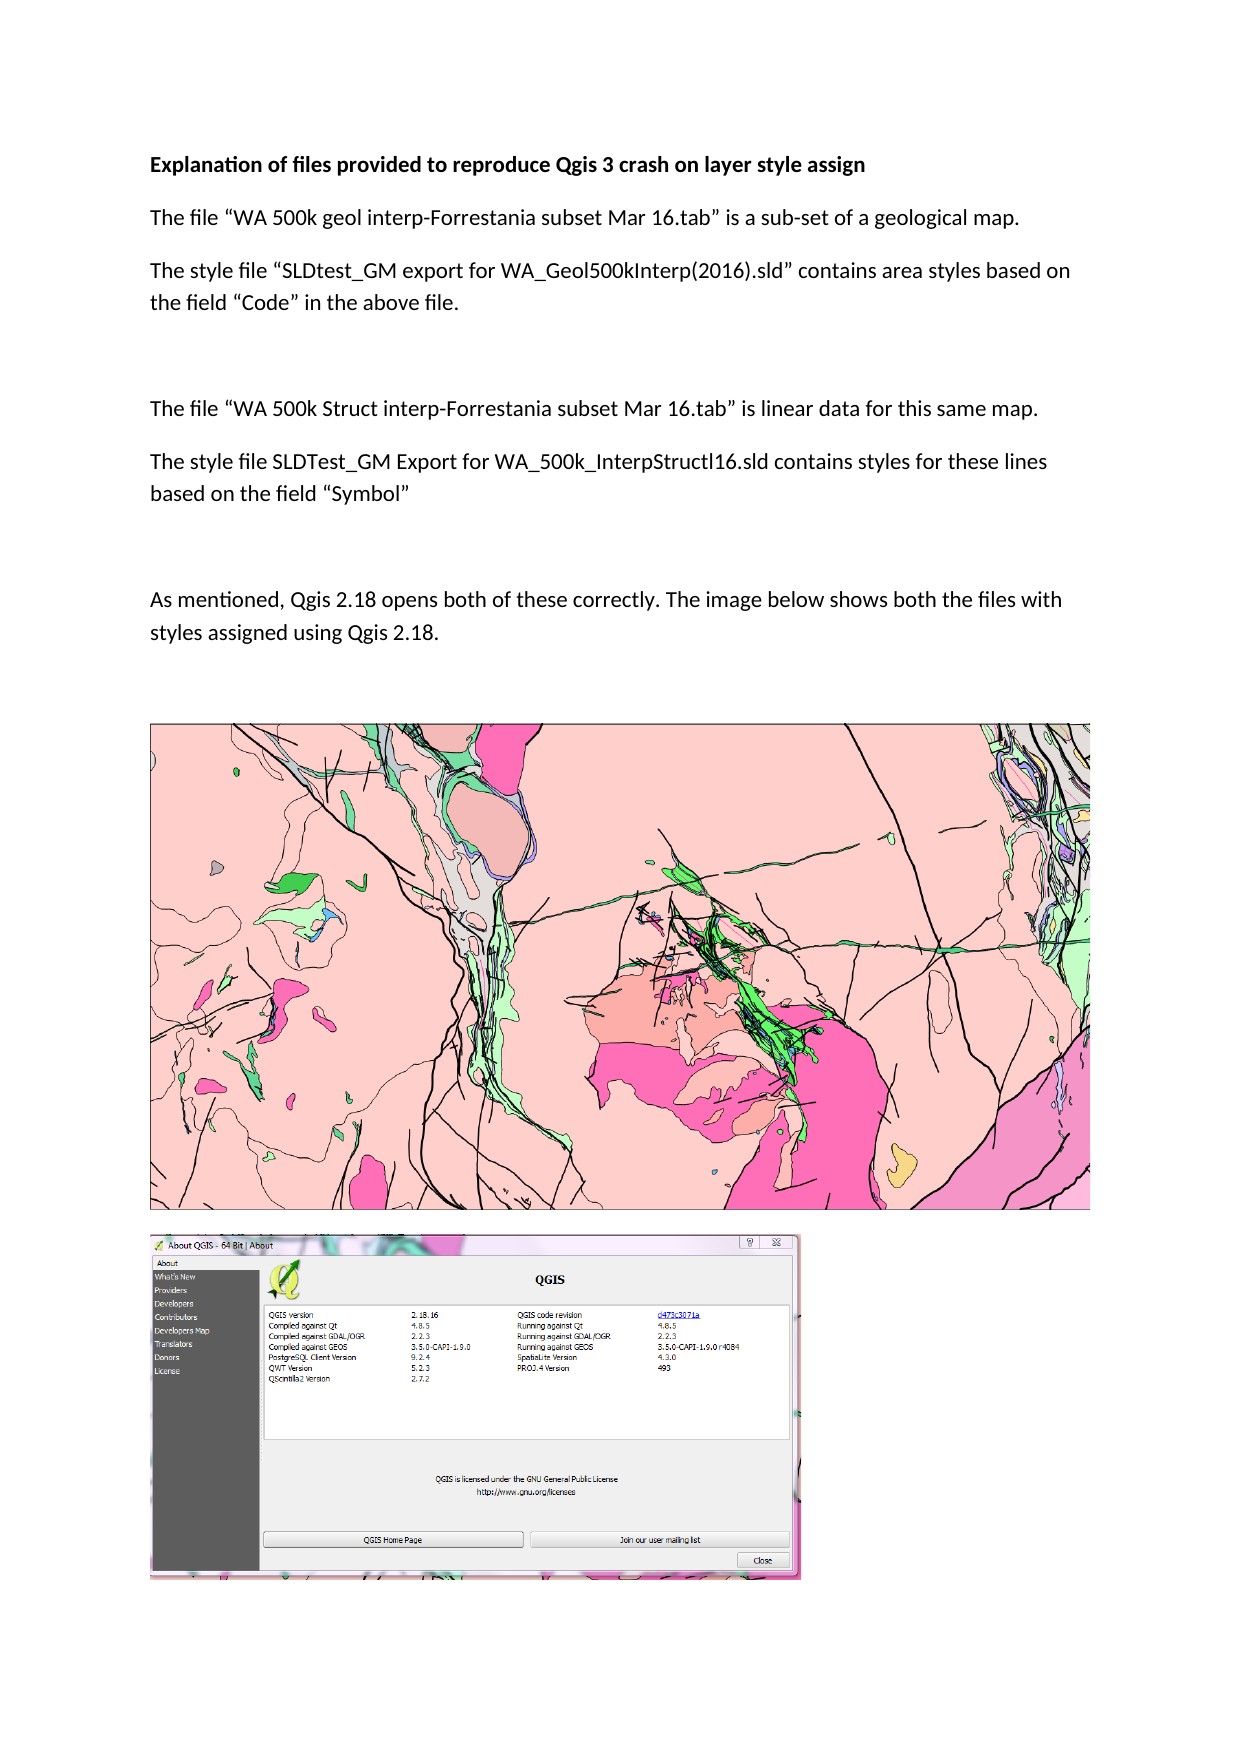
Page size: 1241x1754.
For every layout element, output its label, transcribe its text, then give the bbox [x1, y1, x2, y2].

picture [150, 1234, 802, 1580]
text As mentioned, Qgis 2.18 opens both of these correctly. The image below shows both the files with styles assigned using Qgis 2.18. [150, 586, 1090, 646]
text The style file “SLDtest_GM export for WA_Geol500kInterp(2016).sld” contains area styles based on the field “Code” in the above file. [150, 256, 1090, 316]
picture [150, 723, 1091, 1210]
text The file “WA 500k Struct interp-Forrestania subset Mar 16.tab” is linear data for this same map. [150, 394, 1090, 422]
text The file “WA 500k geol interp-Forrestania subset Mar 16.tab” is a sub-set of a geological map. [150, 203, 1090, 231]
text Explanation of files provided to reproduce Qgis 3 crash on layer style assign [150, 150, 1090, 178]
text The style file SLDTest_GM Export for WA_500k_InterpStructl16.sld contains styles for these lines based on the field “Symbol” [150, 447, 1090, 507]
